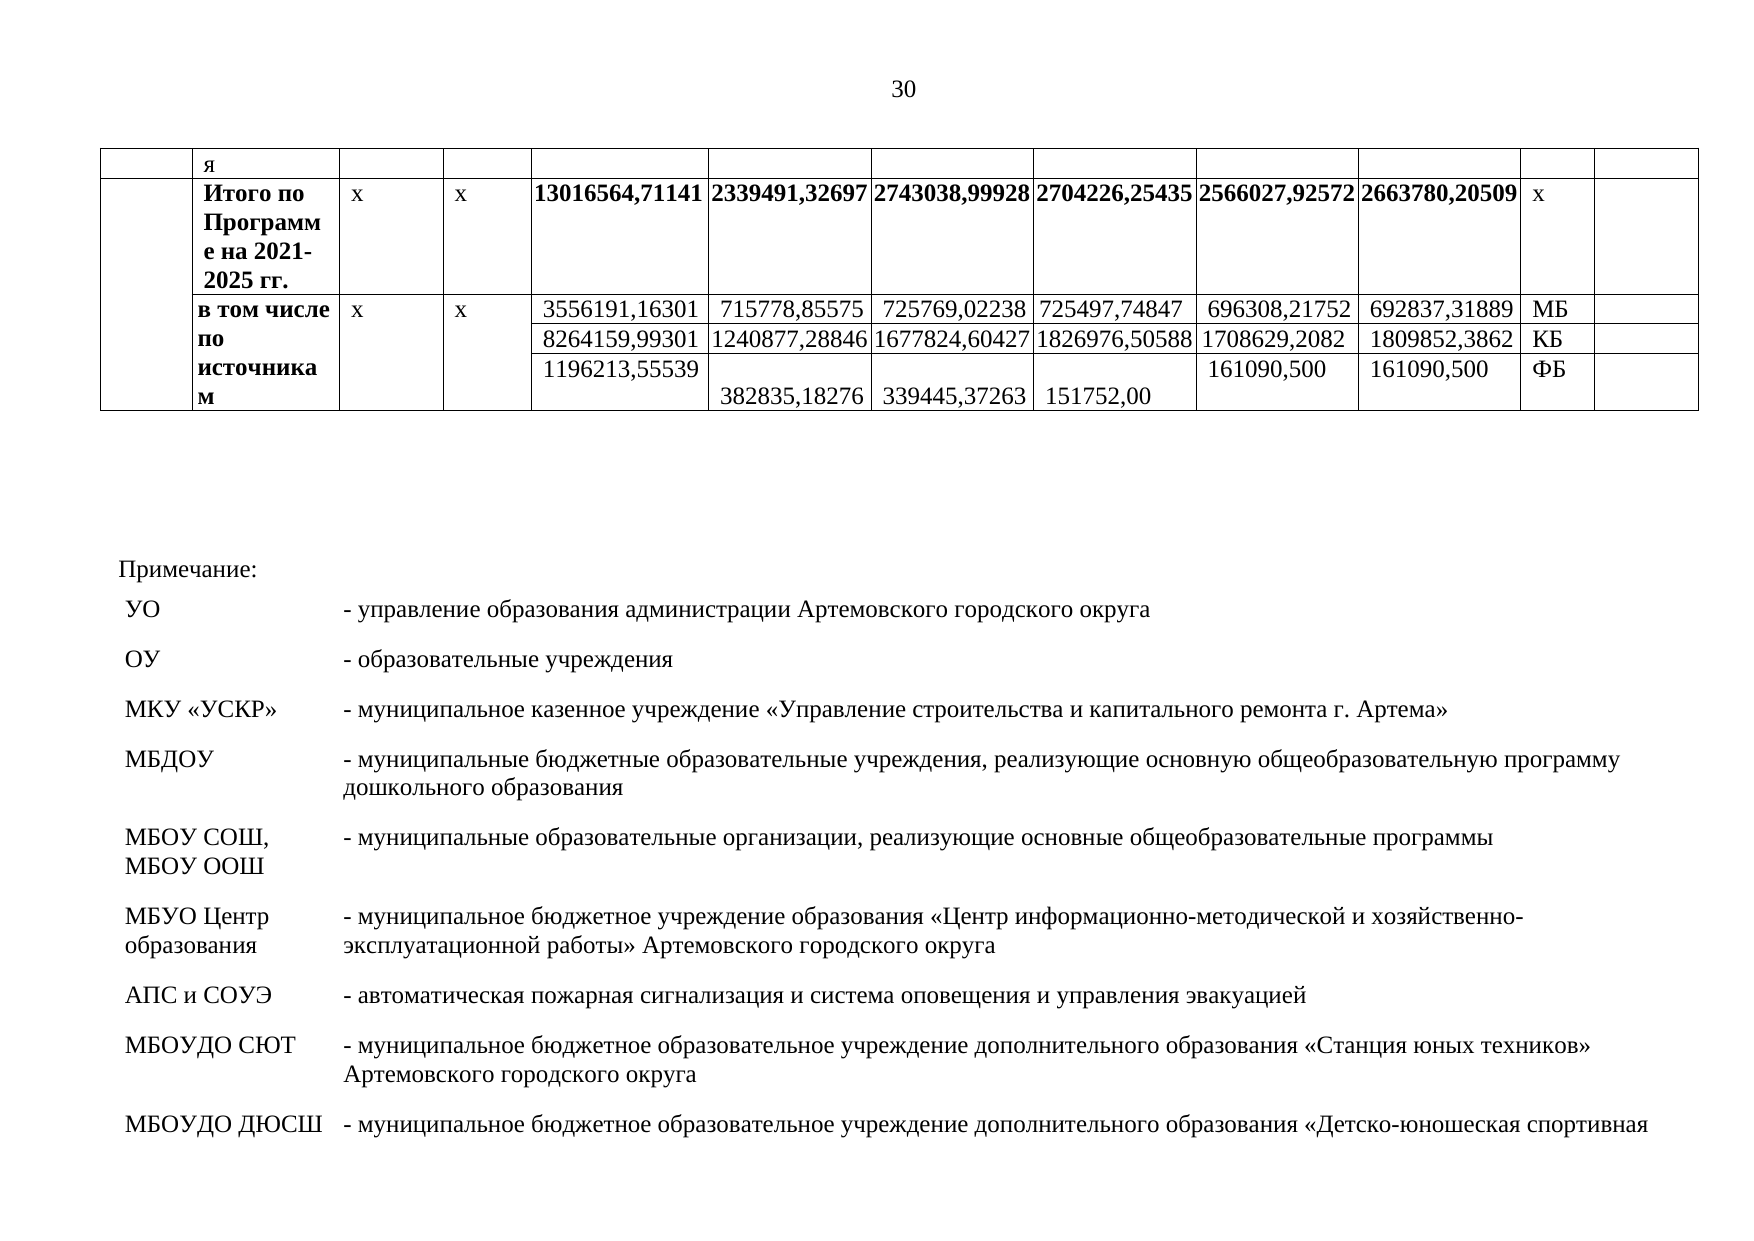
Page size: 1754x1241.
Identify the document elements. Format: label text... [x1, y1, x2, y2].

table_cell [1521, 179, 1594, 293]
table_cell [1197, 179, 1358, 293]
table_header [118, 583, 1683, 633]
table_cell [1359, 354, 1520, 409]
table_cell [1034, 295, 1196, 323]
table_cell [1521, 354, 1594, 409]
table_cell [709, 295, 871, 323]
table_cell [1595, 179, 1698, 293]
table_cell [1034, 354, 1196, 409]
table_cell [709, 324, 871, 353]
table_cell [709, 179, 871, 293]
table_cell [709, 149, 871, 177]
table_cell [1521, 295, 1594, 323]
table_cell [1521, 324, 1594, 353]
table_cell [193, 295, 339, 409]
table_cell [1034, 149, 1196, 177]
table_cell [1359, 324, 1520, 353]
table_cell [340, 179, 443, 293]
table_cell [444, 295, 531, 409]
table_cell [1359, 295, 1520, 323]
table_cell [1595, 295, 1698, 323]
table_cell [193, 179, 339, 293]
text Примечание: [118, 554, 1689, 583]
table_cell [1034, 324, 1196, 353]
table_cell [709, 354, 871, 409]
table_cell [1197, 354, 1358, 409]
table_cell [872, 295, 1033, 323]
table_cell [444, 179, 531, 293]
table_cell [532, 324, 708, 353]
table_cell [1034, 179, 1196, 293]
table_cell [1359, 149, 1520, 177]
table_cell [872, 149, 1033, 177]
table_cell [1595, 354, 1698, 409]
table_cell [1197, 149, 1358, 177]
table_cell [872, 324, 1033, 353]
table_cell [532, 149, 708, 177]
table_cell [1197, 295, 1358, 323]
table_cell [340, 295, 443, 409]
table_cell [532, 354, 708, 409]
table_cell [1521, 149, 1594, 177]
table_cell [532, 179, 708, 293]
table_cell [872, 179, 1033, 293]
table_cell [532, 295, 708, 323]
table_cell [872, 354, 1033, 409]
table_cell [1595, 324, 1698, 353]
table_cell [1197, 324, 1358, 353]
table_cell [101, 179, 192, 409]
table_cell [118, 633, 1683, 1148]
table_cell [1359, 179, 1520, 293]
